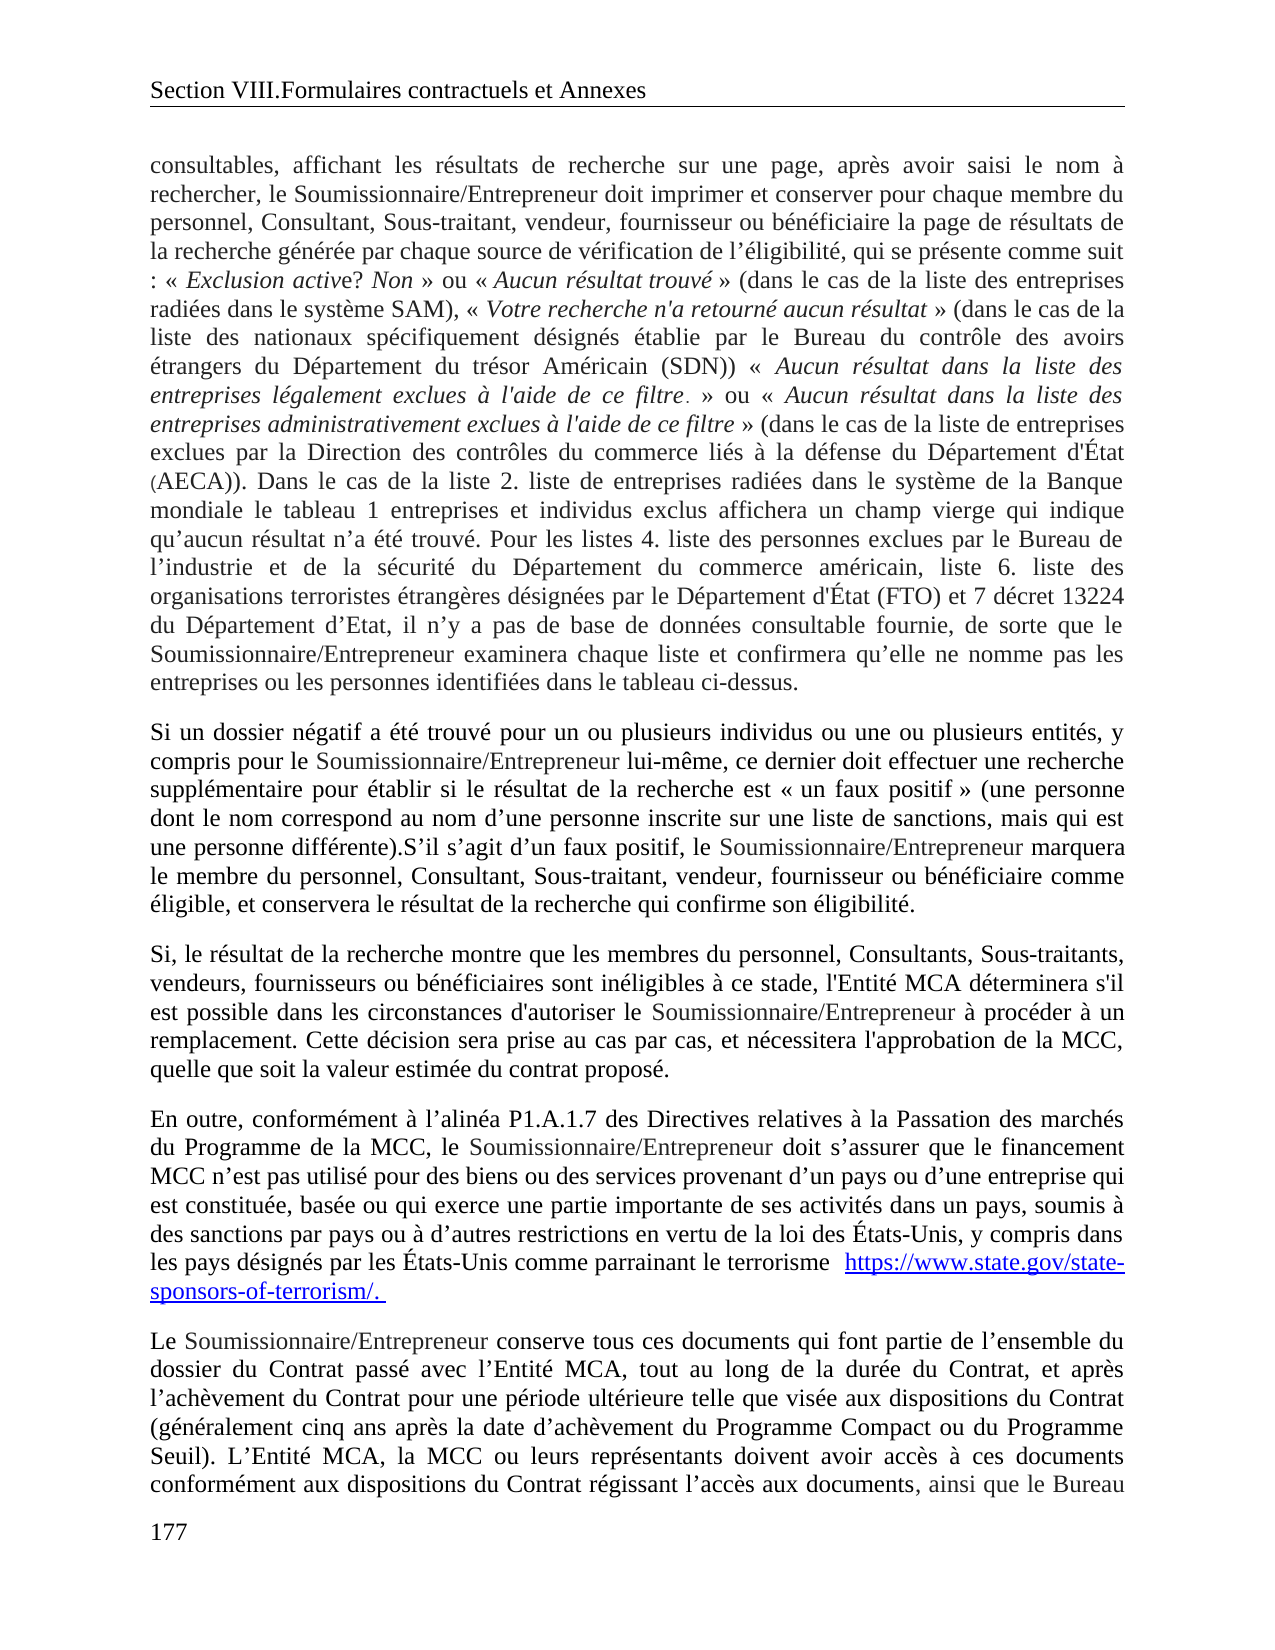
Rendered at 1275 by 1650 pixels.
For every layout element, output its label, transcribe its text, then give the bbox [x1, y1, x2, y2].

text Si, le résultat de la recherche montre que les membres du personnel, Consultants, Sous-traitants, vendeurs, fournisseurs ou bénéficiaires sont inéligibles à ce stade, l'Entité MCA déterminera s'il est possible dans les circonstances d'autoriser le Soumissionnaire/Entrepreneur à procéder à un remplacement. Cette décision sera prise au cas par cas, et nécessitera l'approbation de la MCC, quelle que soit la valeur estimée du contrat proposé. [150, 939, 1125, 1083]
text En outre, conformément à l’alinéa P1.A.1.7 des Directives relatives à la Passation des marchés du Programme de la MCC, le Soumissionnaire/Entrepreneur doit s’assurer que le financement MCC n’est pas utilisé pour des biens ou des services provenant d’un pays ou d’une entreprise qui est constituée, basée ou qui exerce une partie importante de ses activités dans un pays, soumis à des sanctions par pays ou à d’autres restrictions en vertu de la loi des États-Unis, y compris dans les pays désignés par les États-Unis comme parrainant le terrorisme https://www.state.gov/state-sponsors-of-terrorism/. [150, 1104, 1125, 1305]
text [150, 1326, 1125, 1498]
text Si un dossier négatif a été trouvé pour un ou plusieurs individus ou une ou plusieurs entités, y compris pour le Soumissionnaire/Entrepreneur lui-même, ce dernier doit effectuer une recherche supplémentaire pour établir si le résultat de la recherche est « un faux positif » (une personne dont le nom correspond au nom d’une personne inscrite sur une liste de sanctions, mais qui est une personne différente).S’il s’agit d’un faux positif, le Soumissionnaire/Entrepreneur marquera le membre du personnel, Consultant, Sous-traitant, vendeur, fournisseur ou bénéficiaire comme éligible, et conservera le résultat de la recherche qui confirme son éligibilité. [150, 717, 1125, 918]
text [150, 150, 1125, 696]
